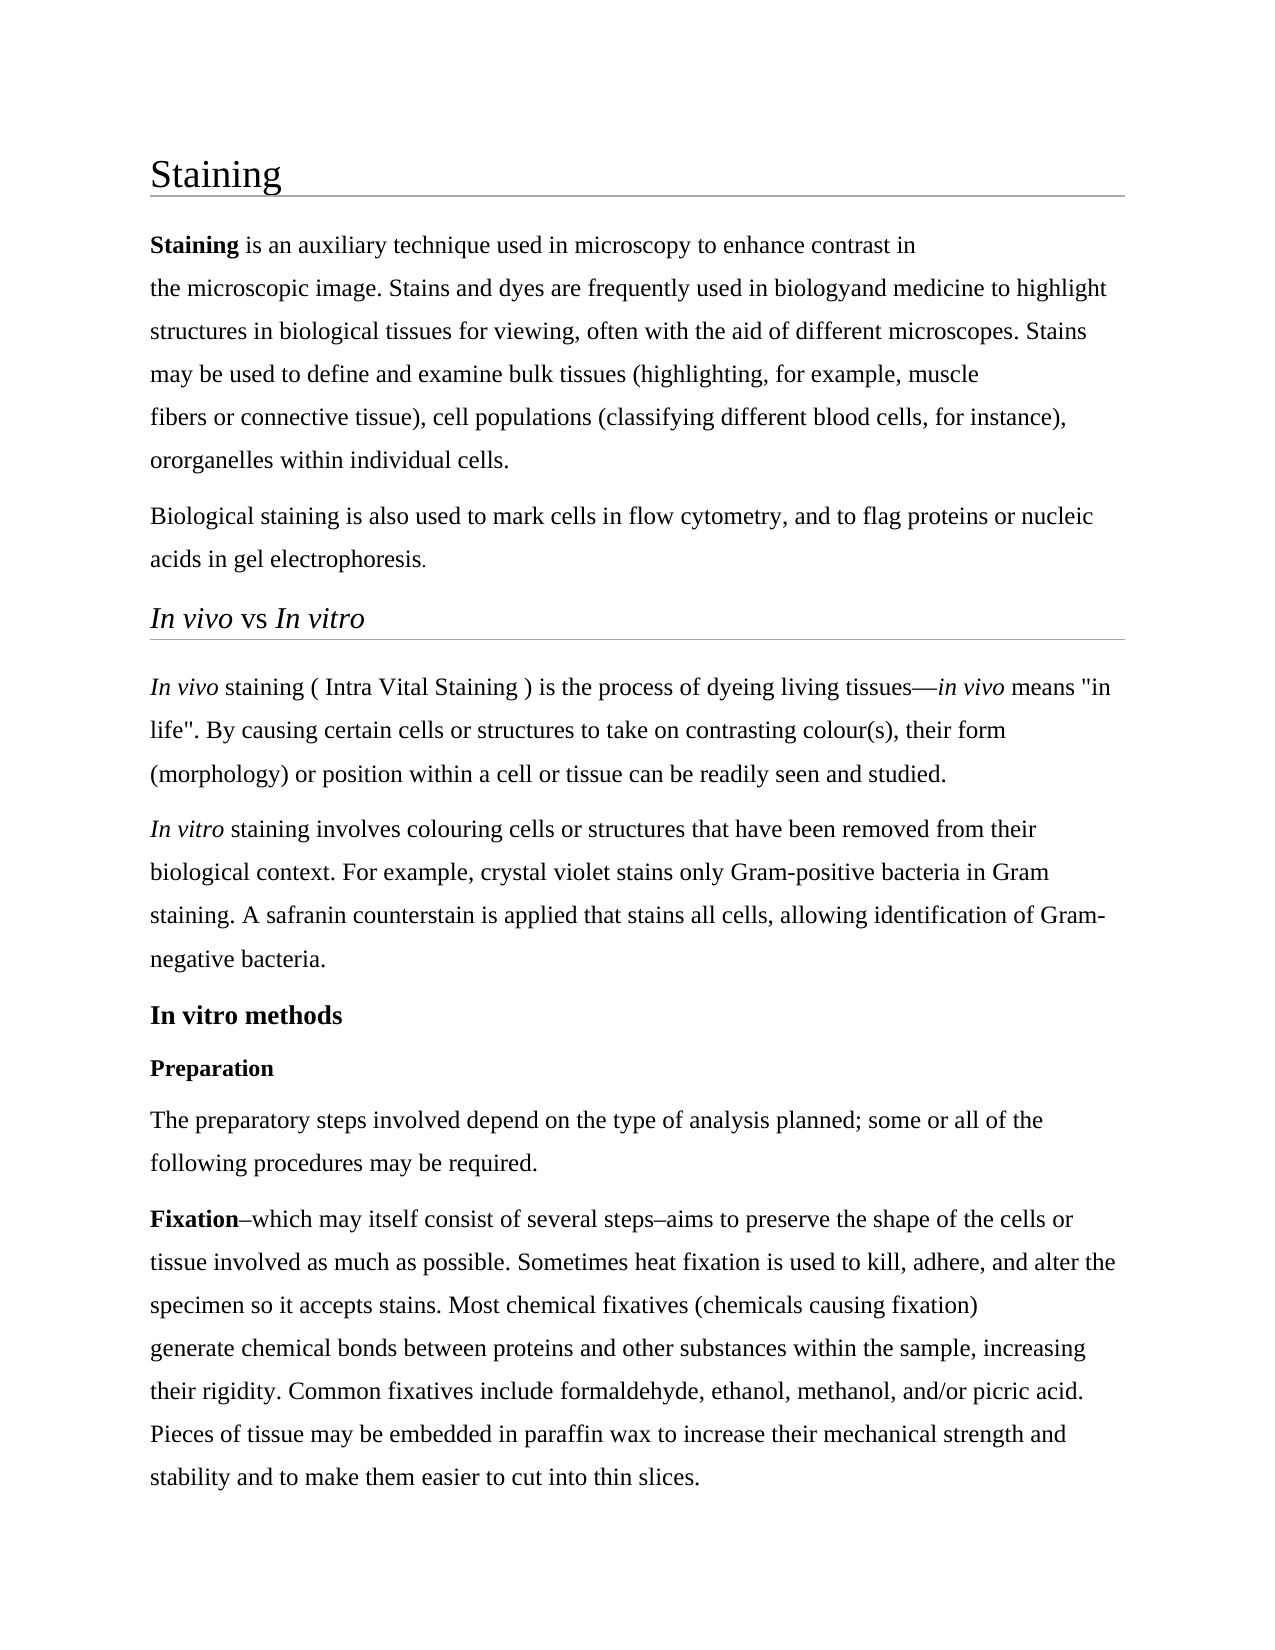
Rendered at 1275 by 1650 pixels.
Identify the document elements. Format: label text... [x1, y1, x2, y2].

text Preparation [150, 1053, 1125, 1081]
text Staining [150, 150, 1125, 195]
text Fixation–which may itself consist of several steps–aims to preserve the shape of the cells or tissue involved as much as possible. Sometimes heat fixation is used to kill, adhere, and alter the specimen so it accepts stains. Most chemical fixatives (chemicals causing fixation) generate chemical bonds between proteins and other substances within the sample, increasing their rigidity. Common fixatives include formaldehyde, ethanol, methanol, and/or picric acid. Pieces of tissue may be embedded in paraffin wax to increase their mechanical strength and stability and to make them easier to cut into thin slices. [150, 1204, 1125, 1491]
text Staining is an auxiliary technique used in microscopy to enhance contrast in the microscopic image. Stains and dyes are frequently used in biologyand medicine to highlight structures in biological tissues for viewing, often with the aid of different microscopes. Stains may be used to define and examine bulk tissues (highlighting, for example, muscle fibers or connective tissue), cell populations (classifying different blood cells, for instance), ororganelles within individual cells. [150, 230, 1125, 474]
text The preparatory steps involved depend on the type of analysis planned; some or all of the following procedures may be required. [150, 1105, 1125, 1177]
text In vitro staining involves colouring cells or structures that have been removed from their biological context. For example, crystal violet stains only Gram-positive bacteria in Gram staining. A safranin counterstain is applied that stains all cells, allowing identification of Gram-negative bacteria. [150, 814, 1125, 972]
text In vitro methods [150, 999, 1125, 1031]
text In vivo vs In vitro [150, 600, 1125, 639]
text Biological staining is also used to mark cells in flow cytometry, and to flag proteins or nucleic acids in gel electrophoresis. [150, 501, 1125, 573]
text In vivo staining ( Intra Vital Staining ) is the process of dyeing living tissues—in vivo means "in life". By causing certain cells or structures to take on contrasting colour(s), their form (morphology) or position within a cell or tissue can be readily seen and studied. [150, 672, 1125, 787]
